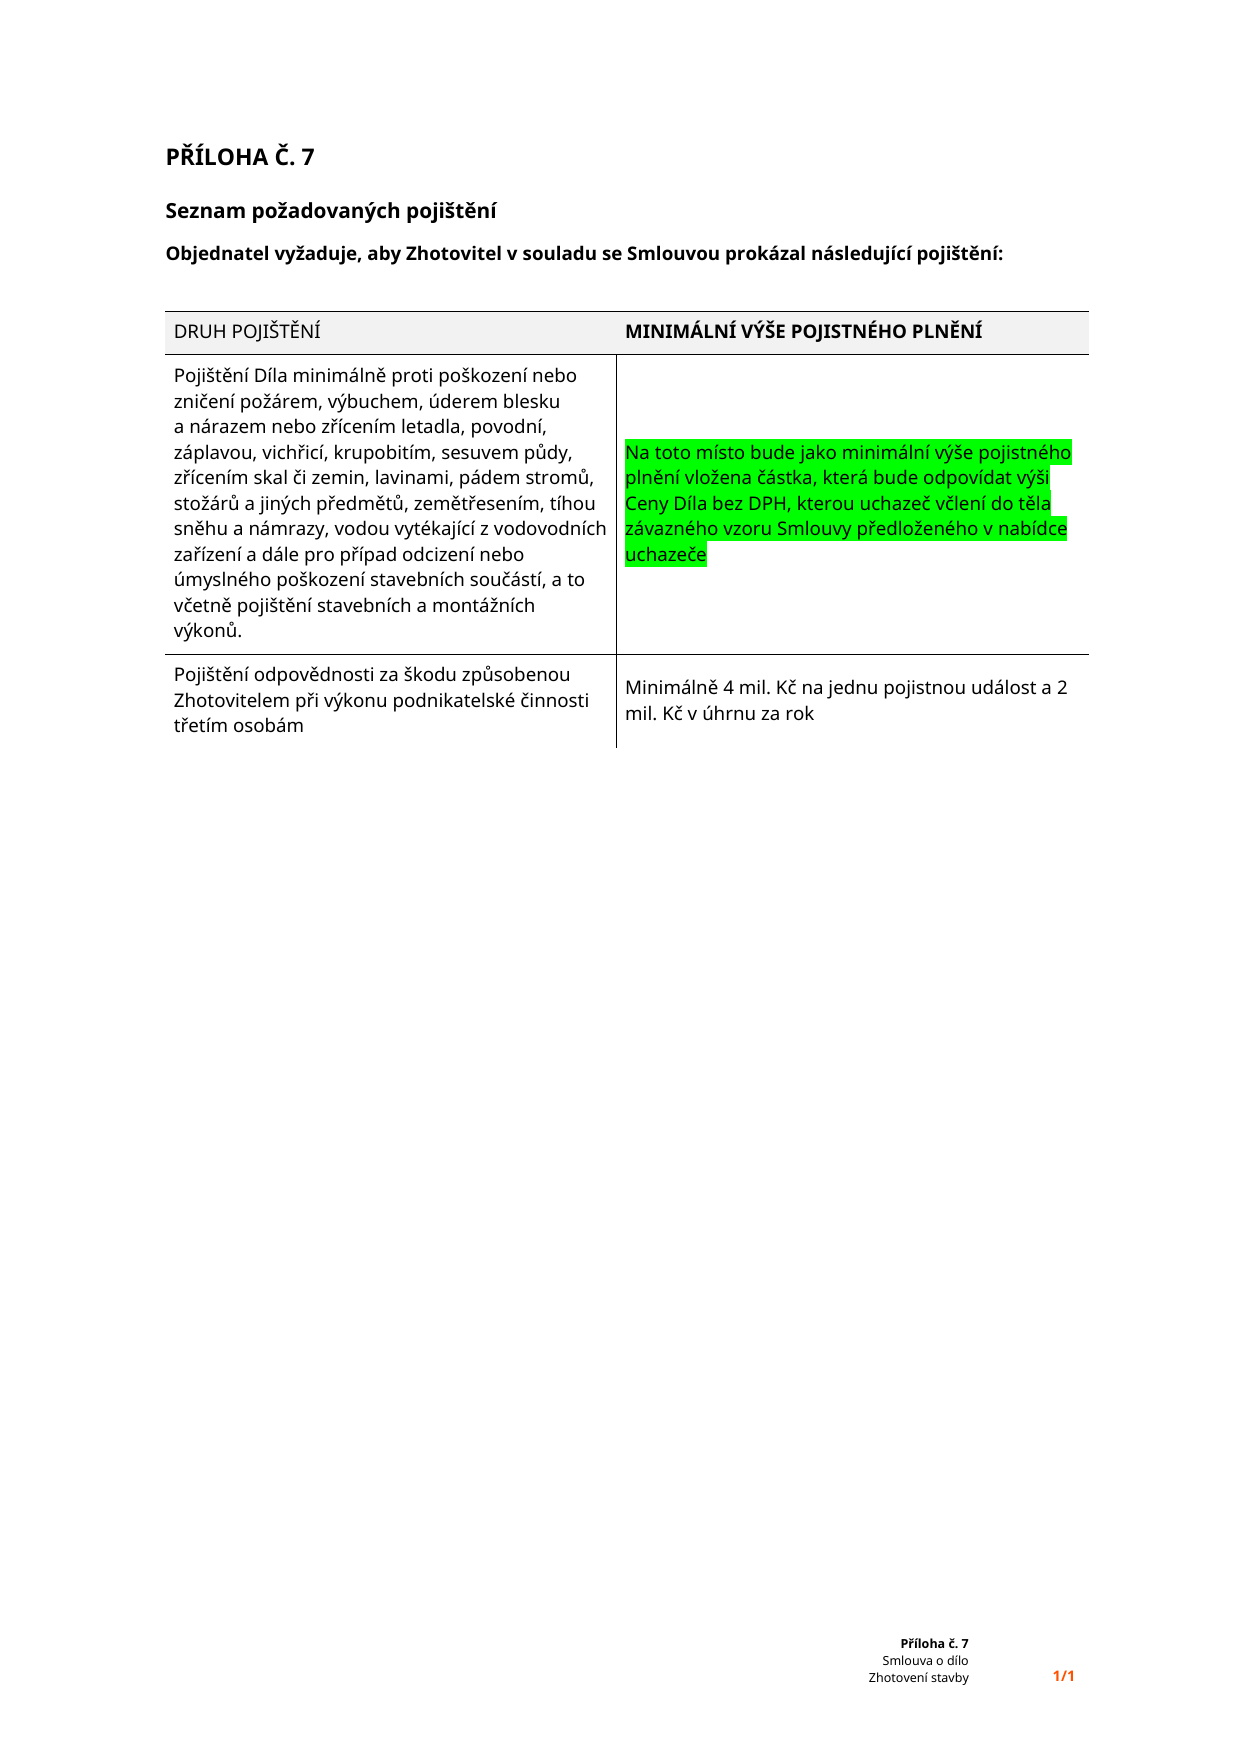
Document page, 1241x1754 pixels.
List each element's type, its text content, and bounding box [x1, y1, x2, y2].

table_cell Pojištění odpovědnosti za škodu způsobenou Zhotovitelem při výkonu podnikatelské činnosti třetím osobám [165, 655, 616, 748]
table_header MINIMÁLNÍ VÝŠE POJISTNÉHO PLNĚNÍ [617, 312, 1089, 354]
table_cell Minimálně 4 mil. Kč na jednu pojistnou událost a 2 mil. Kč v úhrnu za rok [617, 655, 1089, 748]
text Příloha č. 7 [165, 141, 1075, 173]
text Objednatel vyžaduje, aby Zhotovitel v souladu se Smlouvou prokázal následující pojištění: [165, 240, 1075, 266]
table_header DRUH POJIŠTĚNÍ [165, 312, 617, 354]
text Seznam požadovaných pojištění [165, 197, 1075, 225]
table_cell Na toto místo bude jako minimální výše pojistného plnění vložena částka, která bude odpovídat výši Ceny Díla bez DPH, kterou uchazeč včlení do těla závazného vzoru Smlouvy předloženého v nabídce uchazeče [617, 355, 1089, 653]
table_cell Pojištění Díla minimálně proti poškození nebo zničení požárem, výbuchem, úderem blesku a nárazem nebo zřícením letadla, povodní, záplavou, vichřicí, krupobitím, sesuvem půdy, zřícením skal či zemin, lavinami, pádem stromů, stožárů a jiných předmětů, zemětřesením, tíhou sněhu a námrazy, vodou vytékající z vodovodních zařízení a dále pro případ odcizení nebo úmyslného poškození stavebních součástí, a to včetně pojištění stavebních a montážních výkonů. [165, 355, 616, 653]
